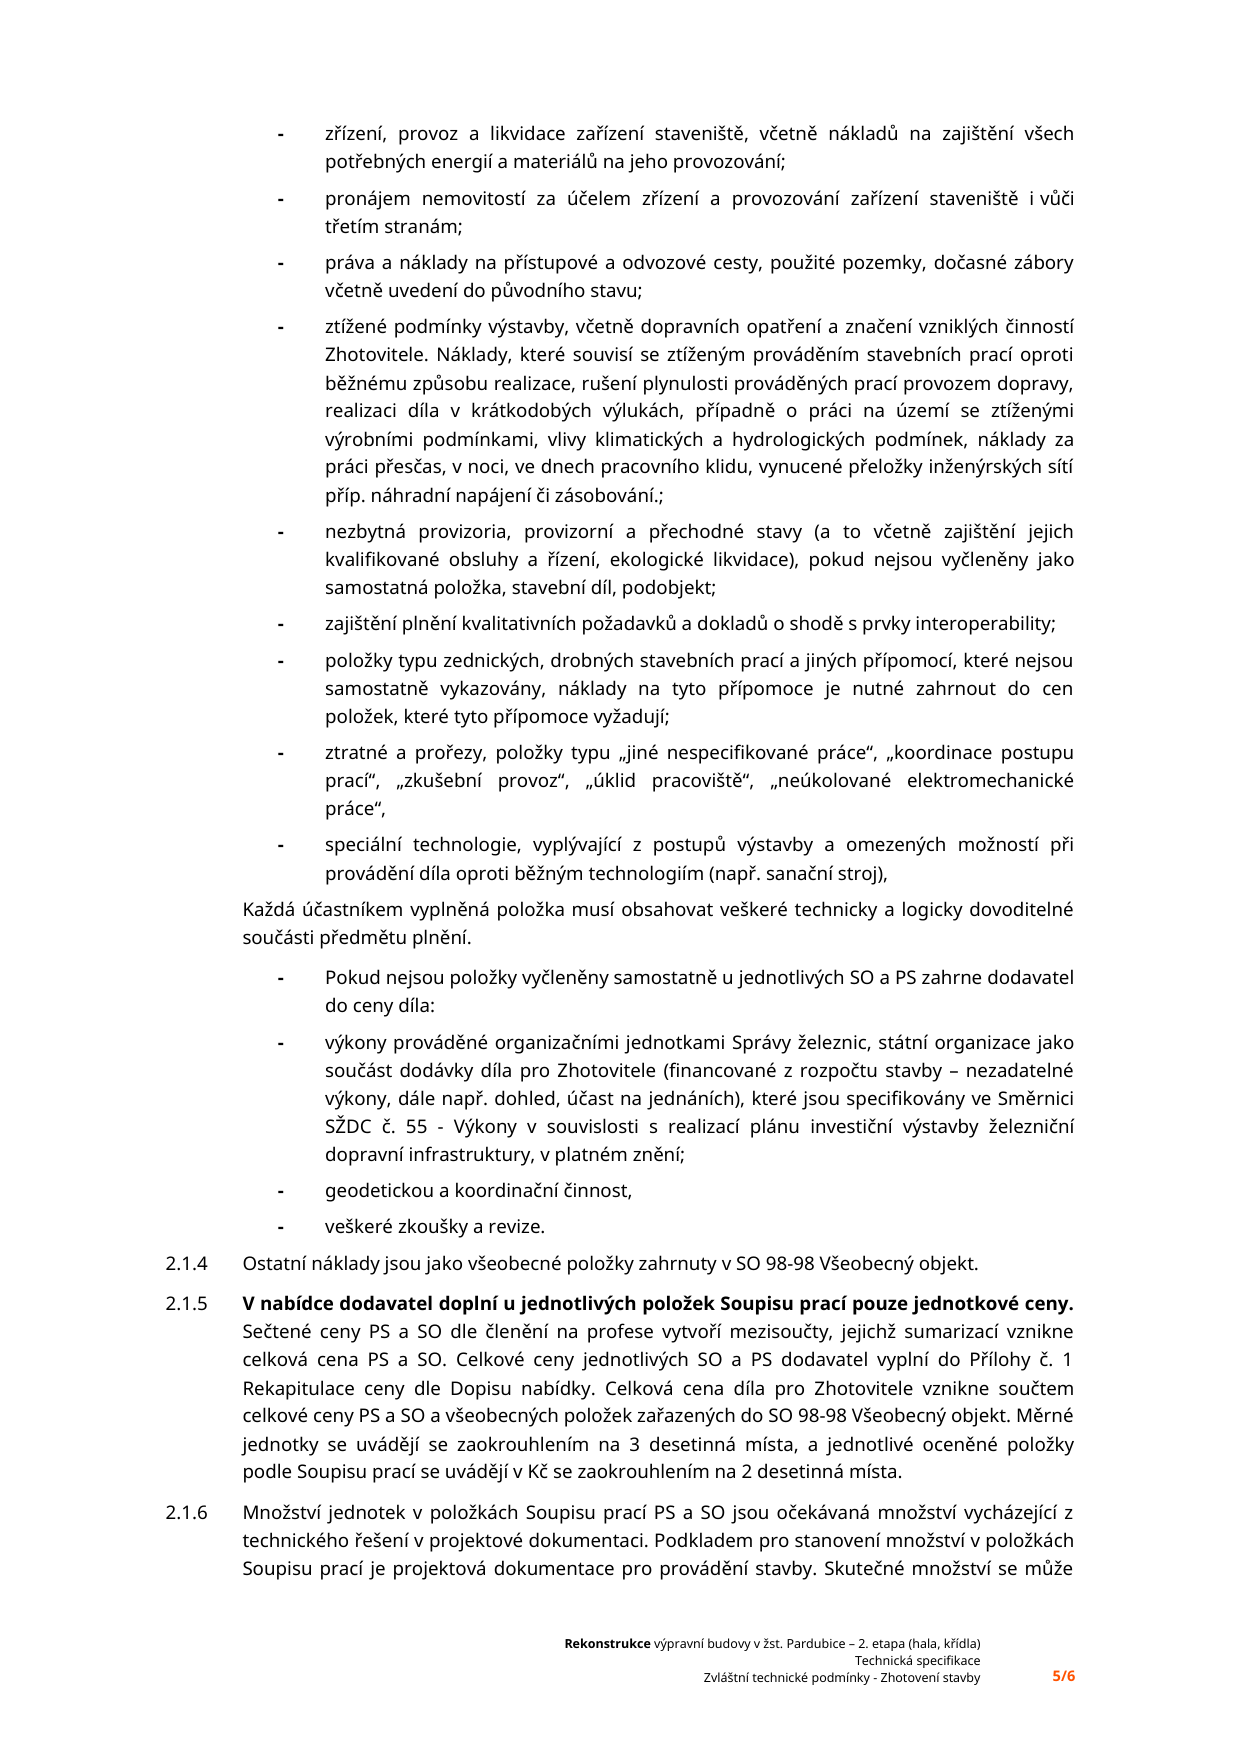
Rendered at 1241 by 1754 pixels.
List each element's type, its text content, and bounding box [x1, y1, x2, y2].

text speciální technologie, vyplývající z postupů výstavby a omezených možností při provádění díla oproti běžným technologiím (např. sanační stroj), [278, 832, 1075, 885]
text ztížené podmínky výstavby, včetně dopravních opatření a značení vzniklých činností Zhotovitele. Náklady, které souvisí se ztíženým prováděním stavebních prací oproti běžnému způsobu realizace, rušení plynulosti prováděných prací provozem dopravy, realizaci díla v krátkodobých výlukách, případně o práci na území se ztíženými výrobními podmínkami, vlivy klimatických a hydrologických podmínek, náklady za práci přesčas, v noci, ve dnech pracovního klidu, vynucené přeložky inženýrských sítí příp. náhradní napájení či zásobování.; [278, 314, 1075, 507]
text geodetickou a koordinační činnost, [278, 1177, 1075, 1203]
text práva a náklady na přístupové a odvozové cesty, použité pozemky, dočasné zábory včetně uvedení do původního stavu; [278, 249, 1075, 303]
text ztratné a prořezy, položky typu „jiné nespecifikované práce“, „koordinace postupu prací“, „zkušební provoz“, „úklid pracoviště“, „neúkolované elektromechanické práce“, [278, 739, 1075, 821]
text položky typu zednických, drobných stavebních prací a jiných přípomocí, které nejsou samostatně vykazovány, náklady na tyto přípomoce je nutné zahrnout do cen položek, které tyto přípomoce vyžadují; [278, 647, 1075, 728]
text zřízení, provoz a likvidace zařízení staveniště, včetně nákladů na zajištění všech potřebných energií a materiálů na jeho provozování; [278, 121, 1075, 174]
text Pokud nejsou položky vyčleněny samostatně u jednotlivých SO a PS zahrne dodavatel do ceny díla: [278, 965, 1075, 1018]
text V nabídce dodavatel doplní u jednotlivých položek Soupisu prací pouze jednotkové ceny. Sečtené ceny PS a SO dle členění na profese vytvoří mezisoučty, jejichž sumarizací vznikne celková cena PS a SO. Celkové ceny jednotlivých SO a PS dodavatel vyplní do Přílohy č. 1 Rekapitulace ceny dle Dopisu nabídky. Celková cena díla pro Zhotovitele vznikne součtem celkové ceny PS a SO a všeobecných položek zařazených do SO 98-98 Všeobecný objekt. Měrné jednotky se uvádějí se zaokrouhlením na 3 desetinná místa, a jednotlivé oceněné položky podle Soupisu prací se uvádějí v Kč se zaokrouhlením na 2 desetinná místa. [165, 1291, 1075, 1484]
text veškeré zkoušky a revize. [278, 1214, 1075, 1239]
text Každá účastníkem vyplněná položka musí obsahovat veškeré technicky a logicky dovoditelné součásti předmětu plnění. [242, 896, 1075, 950]
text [165, 1499, 1075, 1581]
text Ostatní náklady jsou jako všeobecné položky zahrnuty v SO 98-98 Všeobecný objekt. [165, 1250, 1075, 1276]
text výkony prováděné organizačními jednotkami Správy železnic, státní organizace jako součást dodávky díla pro Zhotovitele (financované z rozpočtu stavby – nezadatelné výkony, dále např. dohled, účast na jednáních), které jsou specifikovány ve Směrnici SŽDC č. 55 - Výkony v souvislosti s realizací plánu investiční výstavby železniční dopravní infrastruktury, v platném znění; [278, 1029, 1075, 1167]
text pronájem nemovitostí za účelem zřízení a provozování zařízení staveniště i vůči třetím stranám; [278, 185, 1075, 238]
text zajištění plnění kvalitativních požadavků a dokladů o shodě s prvky interoperability; [278, 611, 1075, 636]
text nezbytná provizoria, provizorní a přechodné stavy (a to včetně zajištění jejich kvalifikované obsluhy a řízení, ekologické likvidace), pokud nejsou vyčleněny jako samostatná položka, stavební díl, podobjekt; [278, 518, 1075, 600]
